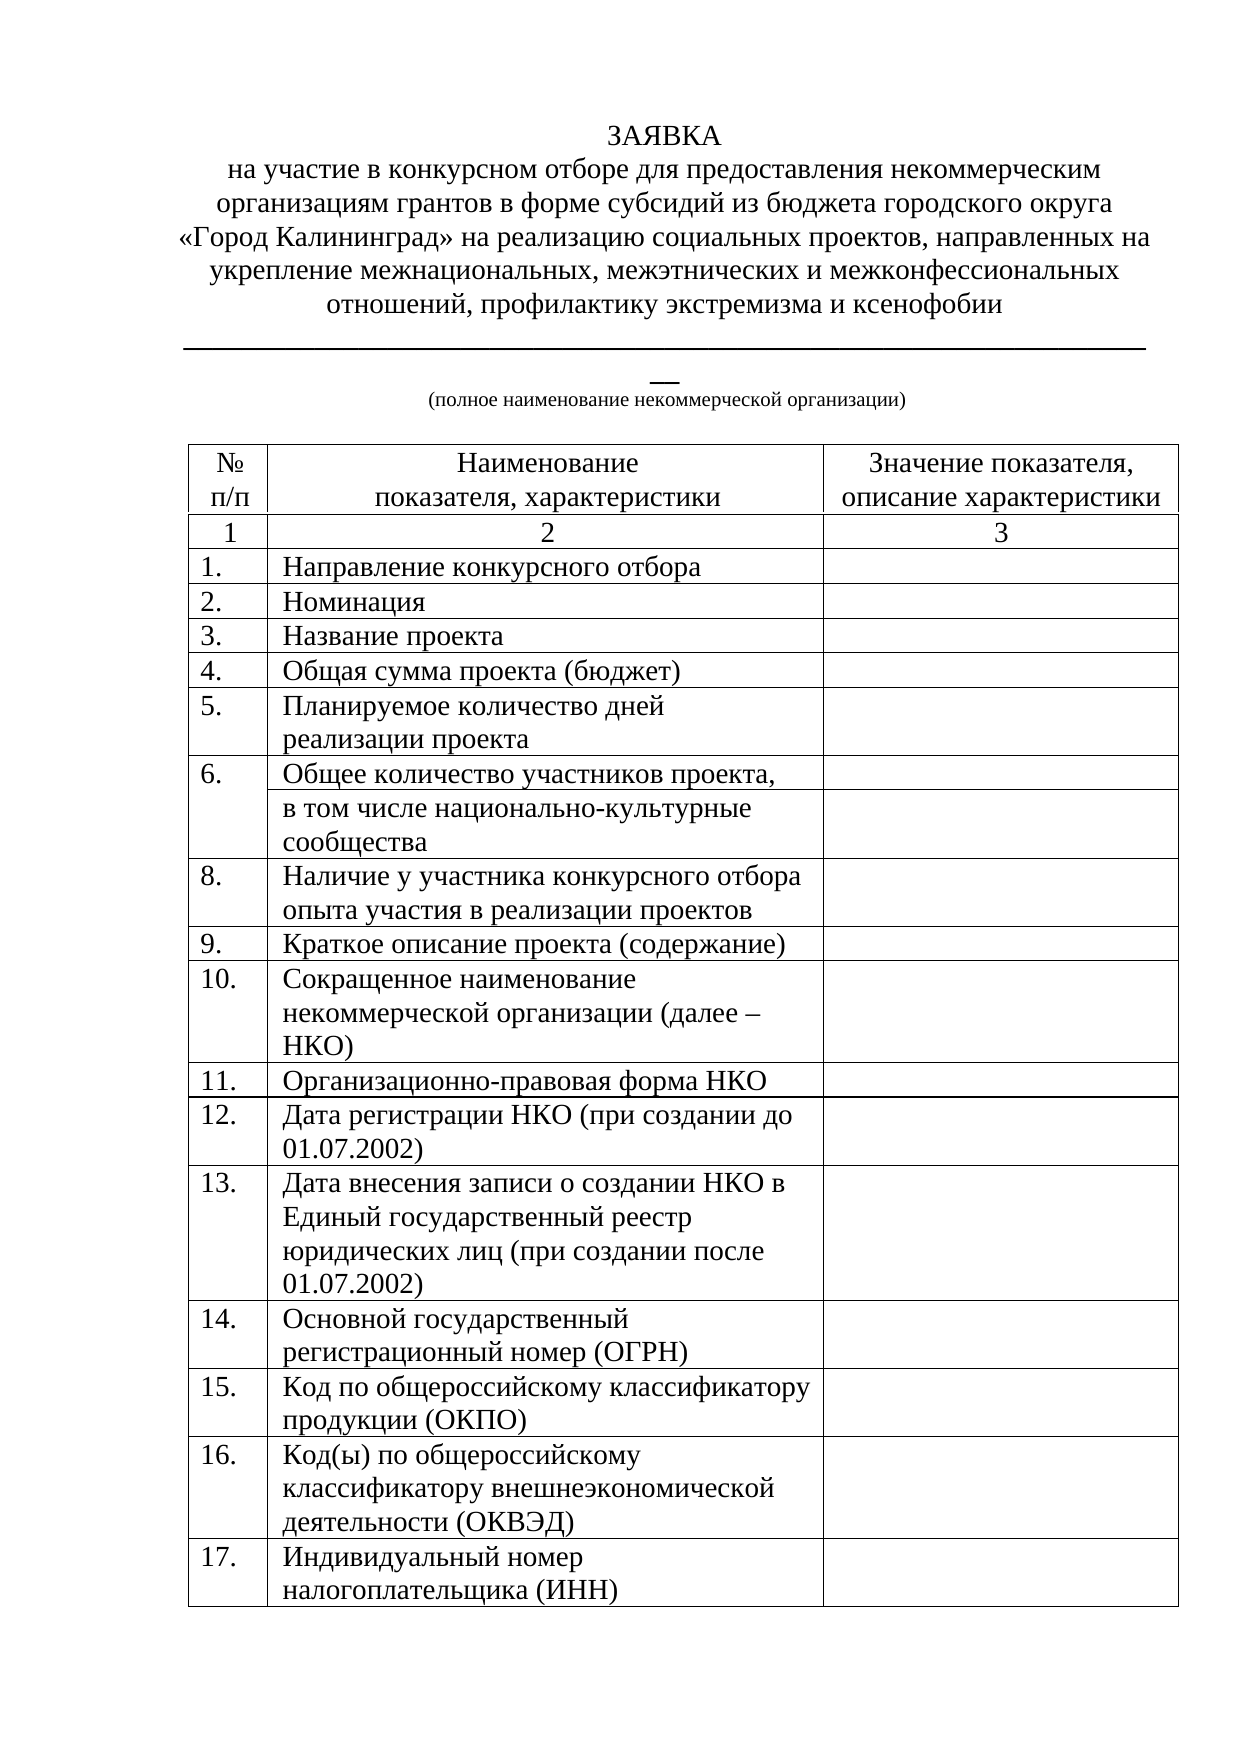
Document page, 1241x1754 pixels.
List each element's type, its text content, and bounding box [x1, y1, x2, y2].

table_header 1 [189, 515, 267, 548]
table_cell [189, 859, 267, 926]
table_cell [189, 1539, 267, 1606]
table_cell [824, 756, 1178, 789]
table_cell [824, 1301, 1178, 1368]
table_cell [824, 790, 1178, 857]
table_cell [189, 1437, 267, 1538]
table_cell Наличие у участника конкурсного отбора опыта участия в реализации проектов [268, 859, 823, 926]
table_cell [824, 1437, 1178, 1538]
table_cell Общая сумма проекта (бюджет) [268, 653, 823, 687]
table_cell Основной государственный регистрационный номер (ОГРН) [268, 1301, 823, 1368]
table_cell [189, 756, 267, 857]
table_cell [189, 1301, 267, 1368]
table_cell [824, 1369, 1178, 1436]
table_cell [824, 1166, 1178, 1300]
table_cell [824, 927, 1178, 960]
table_cell [189, 584, 267, 617]
table_cell Индивидуальный номер налогоплательщика (ИНН) [268, 1539, 823, 1606]
table_cell [189, 961, 267, 1062]
table_header Наименование показателя, характеристики [268, 445, 823, 512]
table_header № п/п [189, 445, 267, 512]
table_cell [189, 1098, 267, 1164]
table_cell в том числе национально-культурные сообщества [268, 790, 823, 857]
table_cell [824, 1063, 1178, 1096]
table_cell [824, 584, 1178, 617]
table_cell [189, 1369, 267, 1436]
table_cell [189, 1166, 267, 1300]
table_cell [189, 1063, 267, 1096]
table_cell Сокращенное наименование некоммерческой организации (далее – НКО) [268, 961, 823, 1062]
table_cell Краткое описание проекта (содержание) [268, 927, 823, 960]
text (полное наименование некоммерческой организации) [177, 386, 1152, 411]
table_cell Направление конкурсного отбора [268, 549, 823, 583]
table_cell [824, 859, 1178, 926]
table_cell [189, 688, 267, 755]
table_cell Общее количество участников проекта, [268, 756, 823, 789]
table_cell [824, 1098, 1178, 1164]
table_cell Организационно-правовая форма НКО [268, 1063, 823, 1096]
text ____________________________________________________________________ [177, 319, 1152, 386]
table_cell [189, 619, 267, 652]
text на участие в конкурсном отборе для предоставления некоммерческим организациям грантов в форме субсидий из бюджета городского округа «Город Калининград» на реализацию социальных проектов, направленных на укрепление межнациональных, межэтнических и межконфессиональных отношений, профилактику экстремизма и ксенофобии [177, 152, 1152, 319]
table_cell Название проекта [268, 619, 823, 652]
table_cell Номинация [268, 584, 823, 617]
table_cell Код по общероссийскому классификатору продукции (ОКПО) [268, 1369, 823, 1436]
table_cell [189, 653, 267, 687]
table_header 3 [824, 515, 1178, 548]
table_cell [824, 688, 1178, 755]
table_cell [189, 927, 267, 960]
table_cell [824, 619, 1178, 652]
table_cell [824, 961, 1178, 1062]
table_cell [824, 653, 1178, 687]
table_cell Код(ы) по общероссийскому классификатору внешнеэкономической деятельности (ОКВЭД) [268, 1437, 823, 1538]
table_header Значение показателя, описание характеристики [824, 445, 1178, 512]
text ЗАЯВКА [177, 118, 1152, 152]
table_cell Планируемое количество дней реализации проекта [268, 688, 823, 755]
table_cell [824, 549, 1178, 583]
table_cell Дата регистрации НКО (при создании до 01.07.2002) [268, 1098, 823, 1164]
table_cell Дата внесения записи о создании НКО в Единый государственный реестр юридических лиц (при создании после 01.07.2002) [268, 1166, 823, 1300]
table_header 2 [268, 515, 823, 548]
table_cell [824, 1539, 1178, 1606]
table_cell [189, 549, 267, 583]
